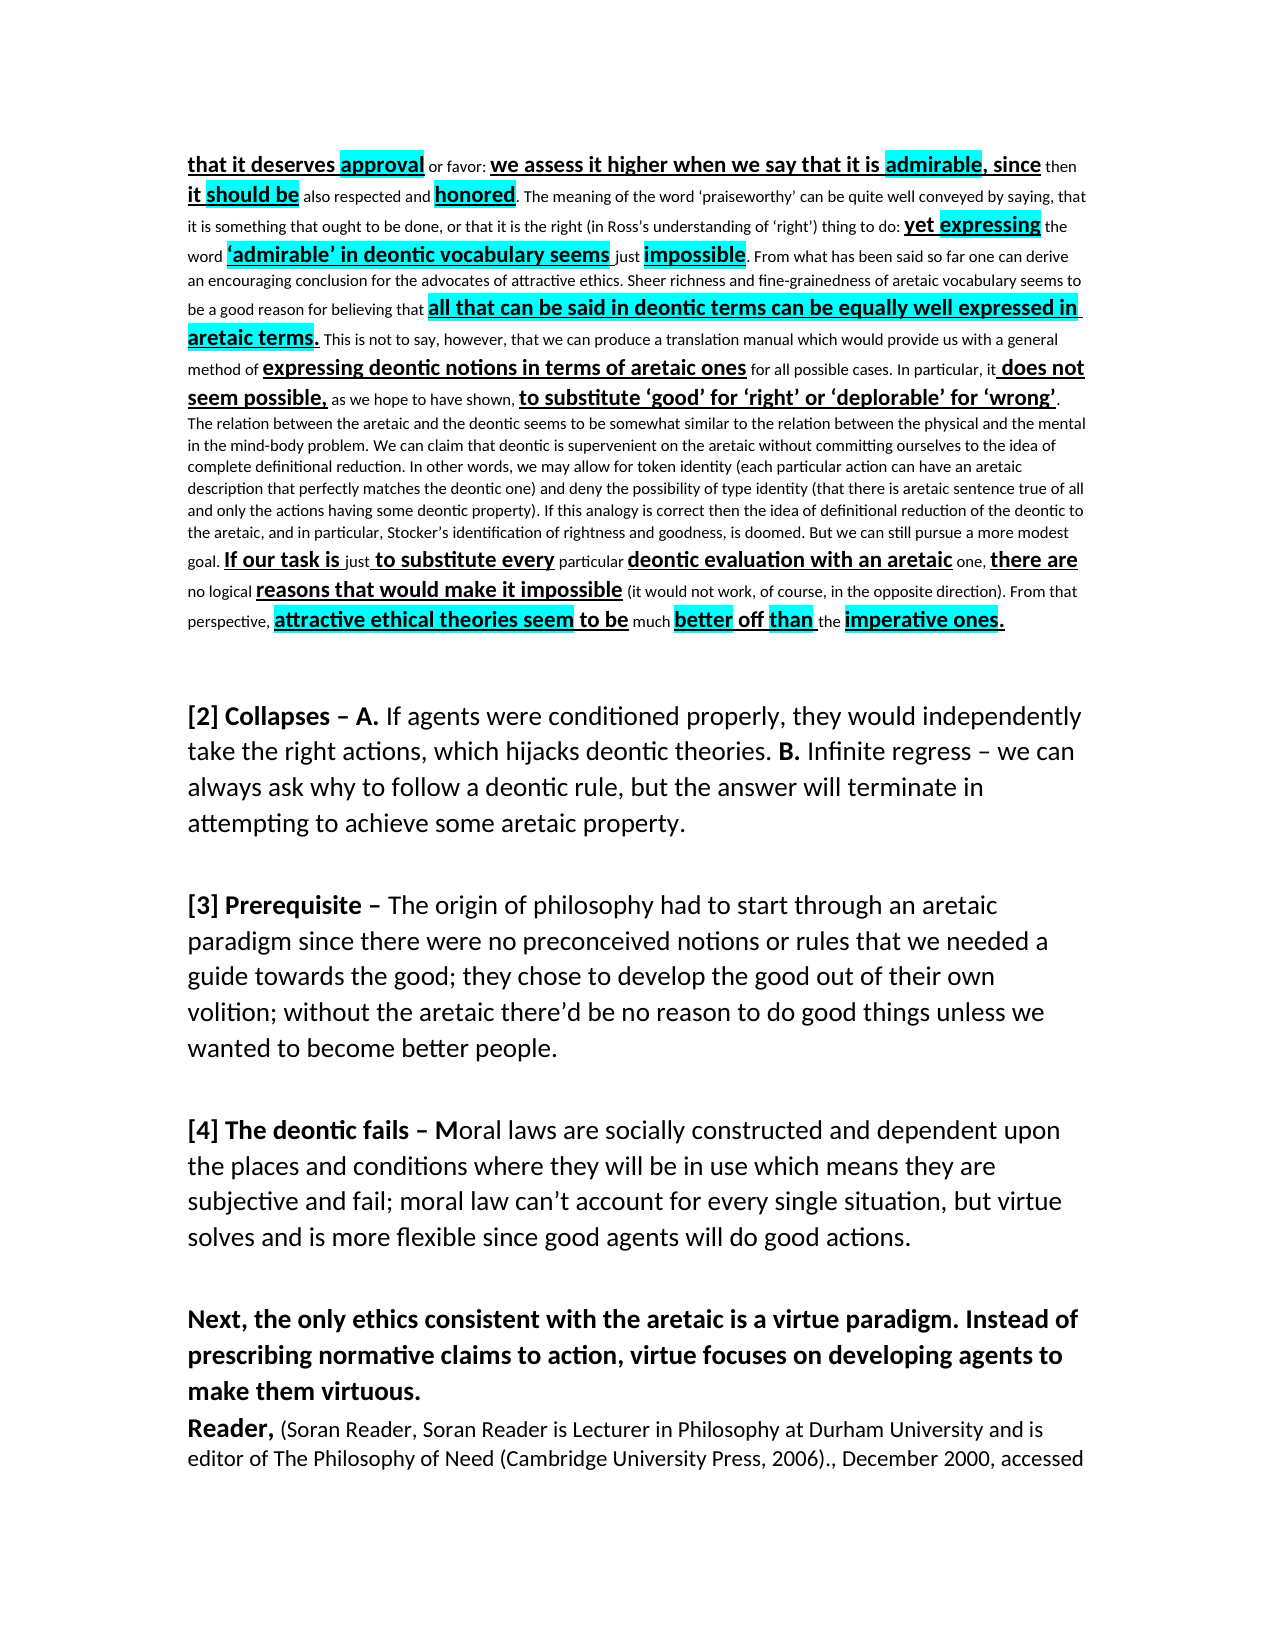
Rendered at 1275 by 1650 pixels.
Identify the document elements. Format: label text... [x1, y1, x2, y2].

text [187, 150, 1087, 633]
subtitle [4] The deontic fails – Moral laws are socially constructed and dependent upon the places and conditions where they will be in use which means they are subjective and fail; moral law can’t account for every single situation, but virtue solves and is more flexible since good agents will do good actions. [187, 1113, 1087, 1253]
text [187, 1411, 1087, 1472]
subtitle [2] Collapses – A. If agents were conditioned properly, they would independently take the right actions, which hijacks deontic theories. B. Infinite regress – we can always ask why to follow a deontic rule, but the answer will terminate in attempting to achieve some aretaic property. [187, 699, 1087, 839]
subtitle Next, the only ethics consistent with the aretaic is a virtue paradigm. Instead of prescribing normative claims to action, virtue focuses on developing agents to make them virtuous. [187, 1303, 1087, 1407]
subtitle [3] Prerequisite – The origin of philosophy had to start through an aretaic paradigm since there were no preconceived notions or rules that we needed a guide towards the good; they chose to develop the good out of their own volition; without the aretaic there’d be no reason to do good things unless we wanted to become better people. [187, 888, 1087, 1064]
